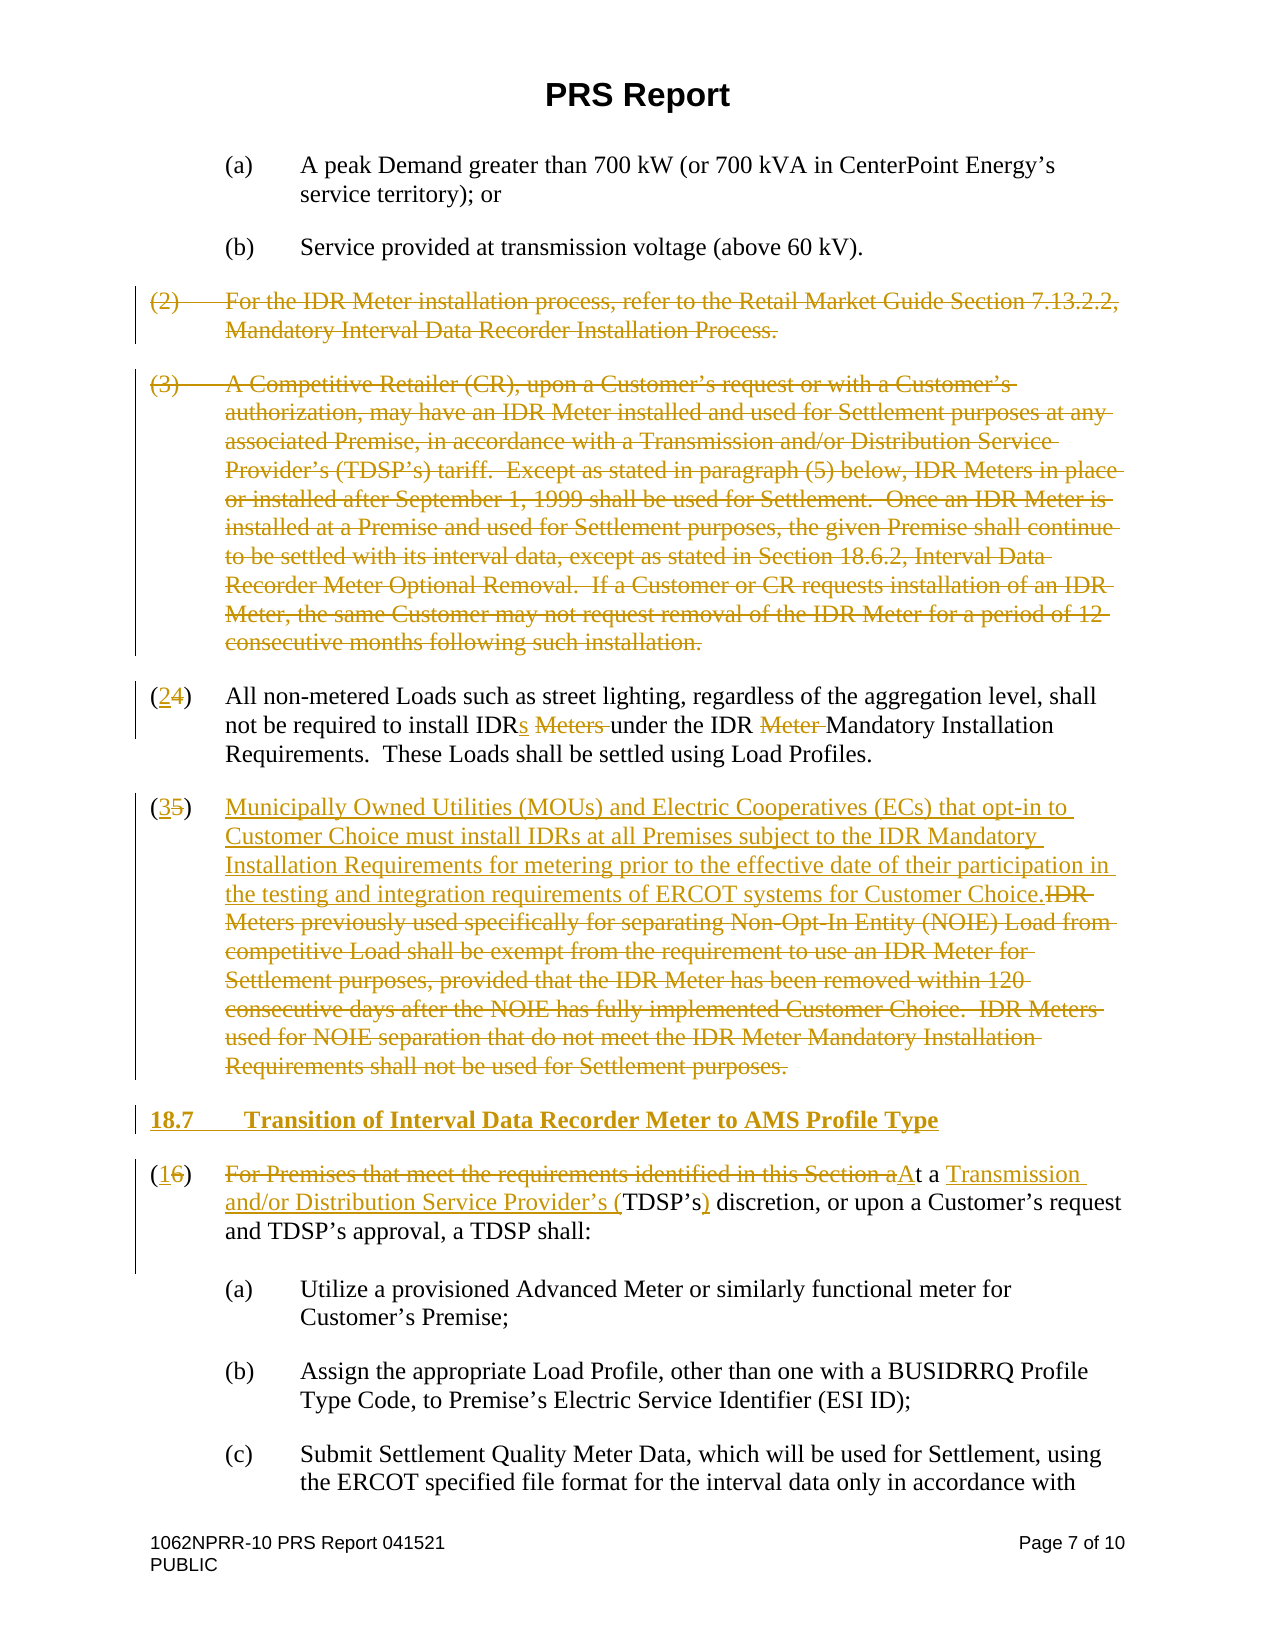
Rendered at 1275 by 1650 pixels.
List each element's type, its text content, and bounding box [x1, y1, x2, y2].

text () t a TDSP’s discretion, or upon a Customer’s request and TDSP’s approval, a TDSP shall: [150, 1159, 1125, 1245]
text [225, 1439, 1125, 1496]
text (b) Assign the appropriate Load Profile, other than one with a BUSIDRRQ Profile Type Code, to Premise’s Electric Service Identifier (ESI ID); [225, 1356, 1125, 1414]
text (b) Service provided at transmission voltage (above 60 kV). [225, 232, 1125, 261]
text () [150, 792, 1125, 1080]
text () All non-metered Loads such as street lighting, regardless of the aggregation level, shall not be required to install IDR under the IDR Mandatory Installation Requirements. These Loads shall be settled using Load Profiles. [150, 681, 1125, 767]
text (a) A peak Demand greater than 700 kW (or 700 kVA in CenterPoint Energy’s service territory); or [225, 150, 1125, 207]
text (a) Utilize a provisioned Advanced Meter or similarly functional meter for Customer’s Premise; [225, 1274, 1125, 1331]
